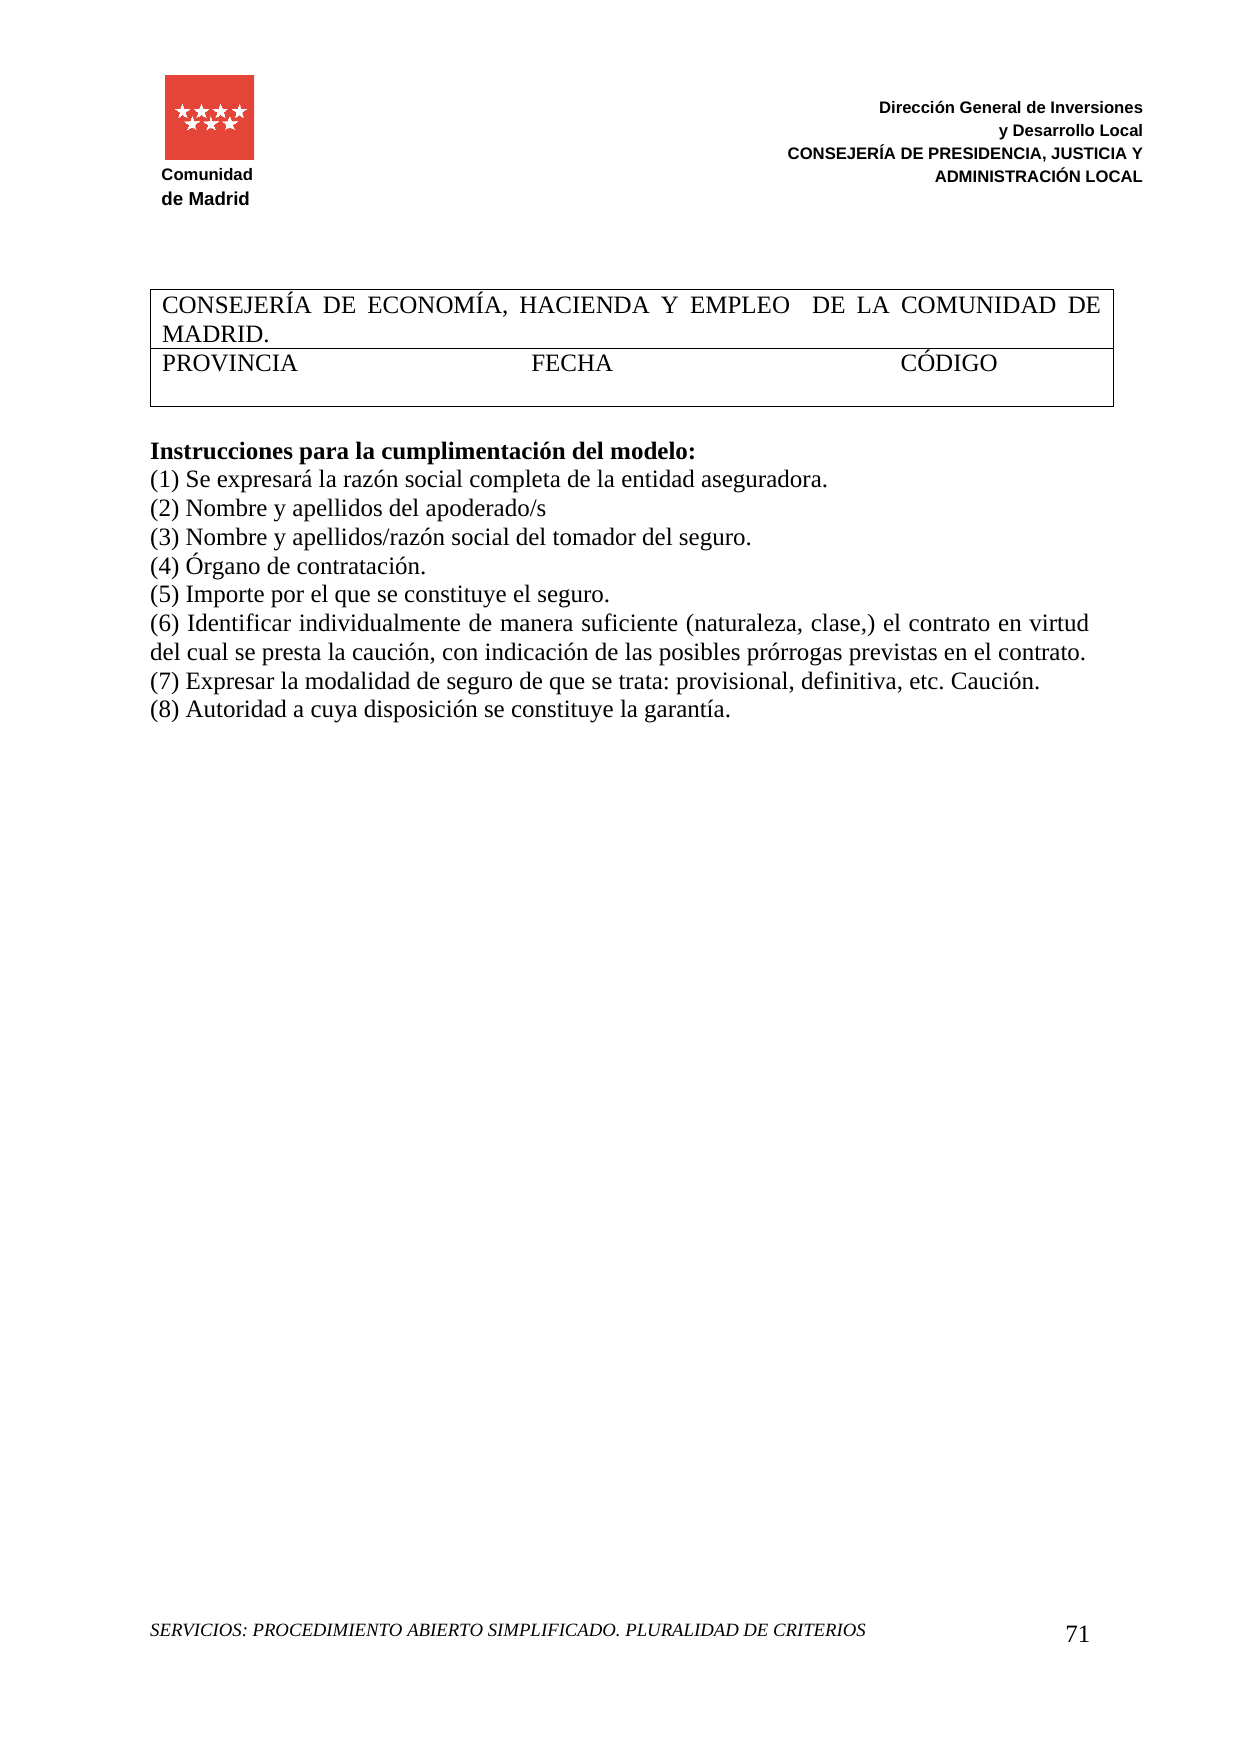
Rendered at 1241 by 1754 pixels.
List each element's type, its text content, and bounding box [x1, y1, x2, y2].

text (4) Órgano de contratación. [150, 551, 1090, 579]
text (3) Nombre y apellidos/razón social del tomador del seguro. [150, 522, 1090, 551]
text (6) Identificar individualmente de manera suficiente (naturaleza, clase,) el contrato en virtud del cual se presta la caución, con indicación de las posibles prórrogas previstas en el contrato. [150, 608, 1090, 666]
text Instrucciones para la cumplimentación del modelo: [150, 436, 1090, 464]
table_cell PROVINCIA FECHA CÓDIGO [151, 349, 1113, 406]
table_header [151, 290, 1113, 347]
text (2) Nombre y apellidos del apoderado/s [150, 493, 1090, 522]
text (5) Importe por el que se constituye el seguro. [150, 579, 1090, 608]
text (1) Se expresará la razón social completa de la entidad aseguradora. [150, 464, 1090, 493]
text (8) Autoridad a cuya disposición se constituye la garantía. [150, 694, 1090, 723]
text (7) Expresar la modalidad de seguro de que se trata: provisional, definitiva, etc. Caución. [150, 666, 1090, 694]
